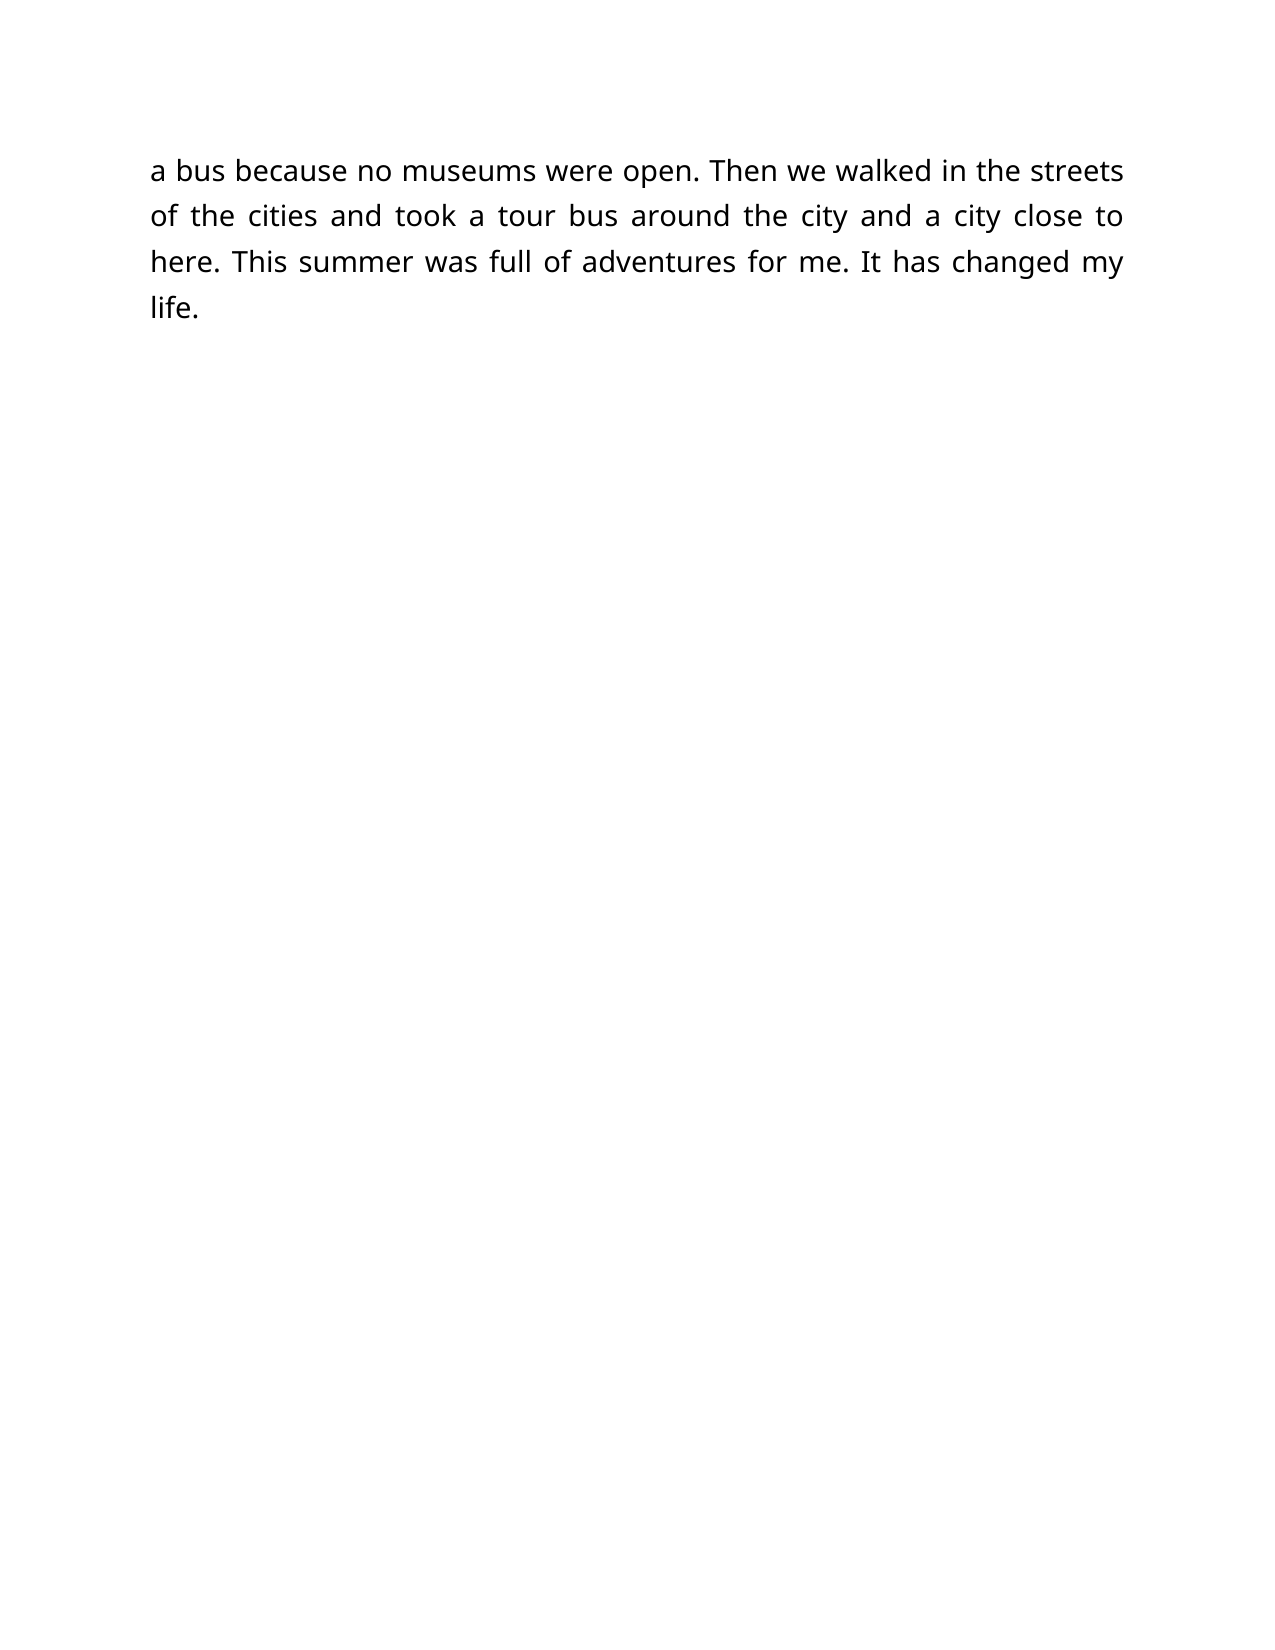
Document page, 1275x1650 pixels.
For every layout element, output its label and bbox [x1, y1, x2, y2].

text [150, 150, 1125, 235]
